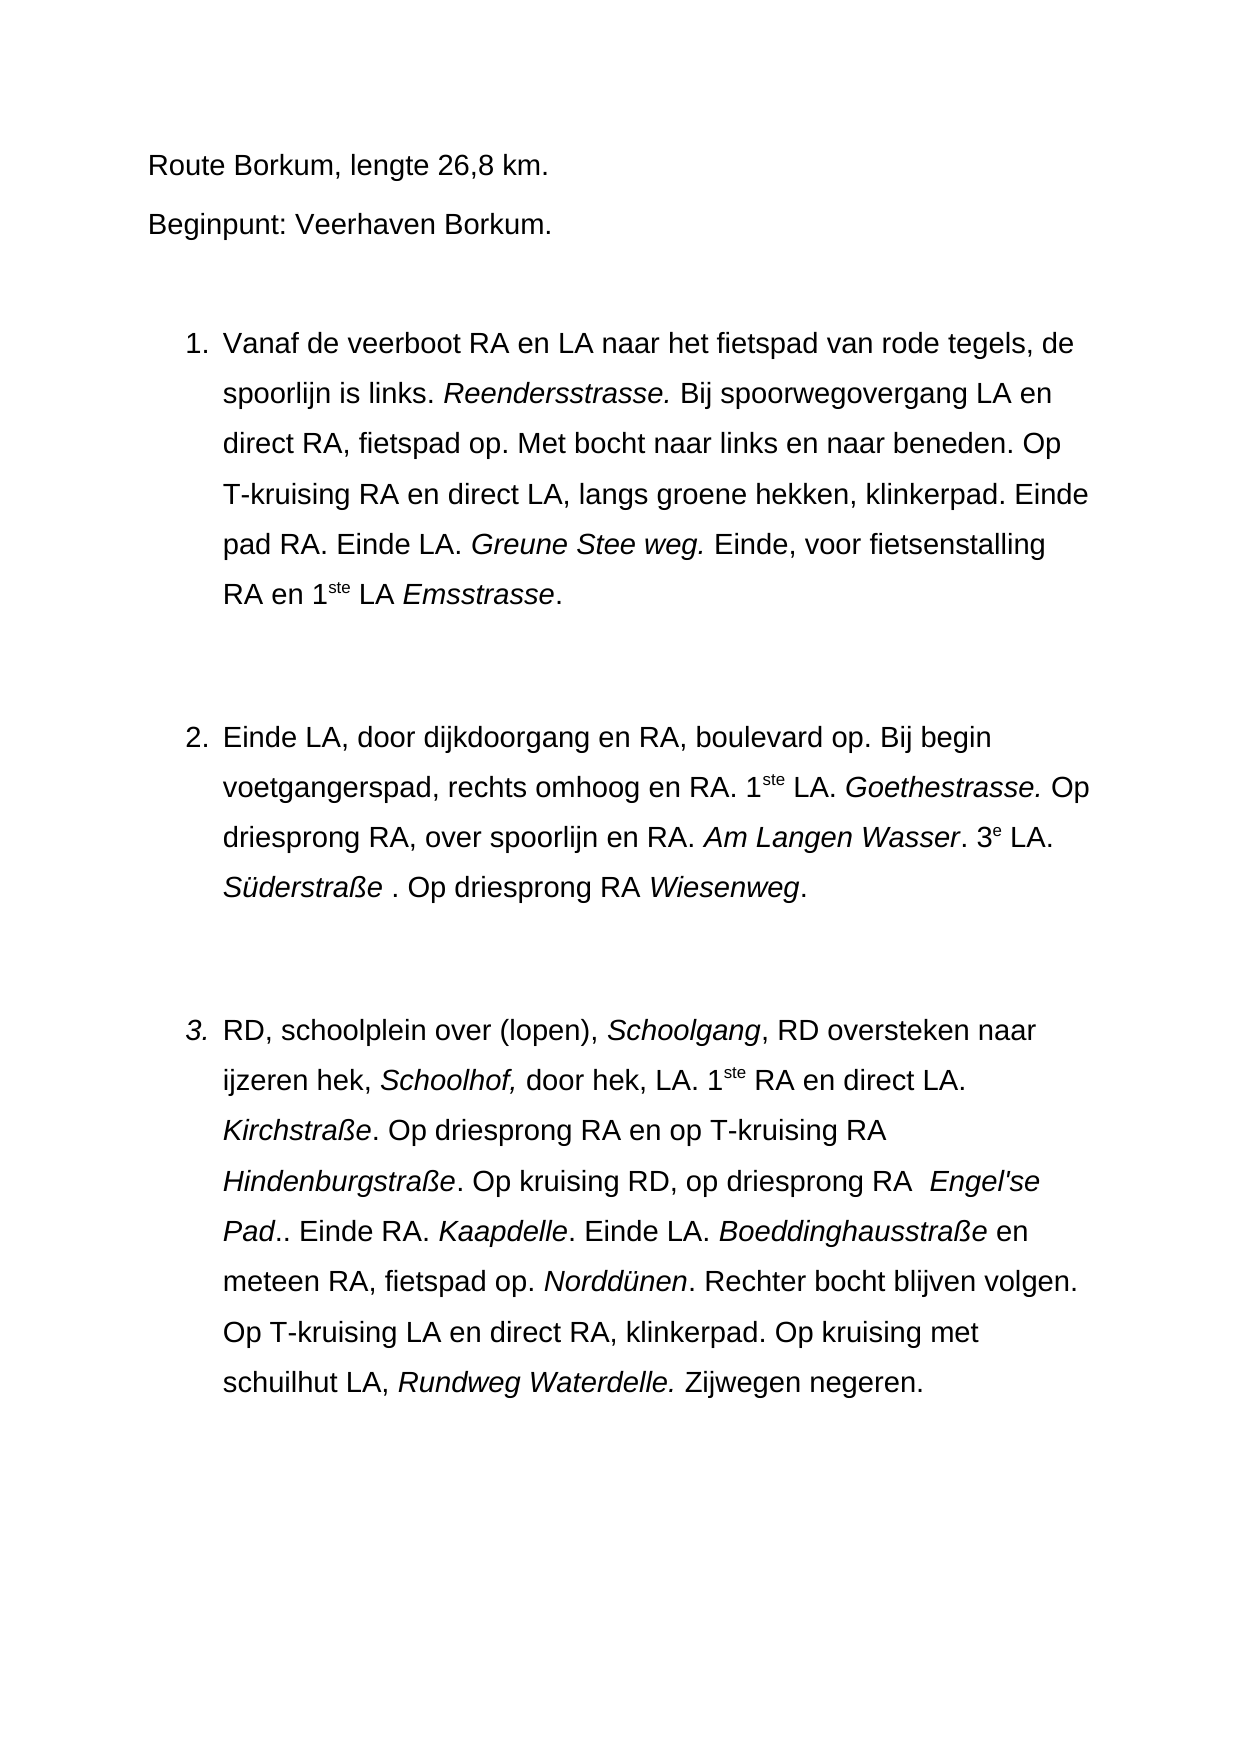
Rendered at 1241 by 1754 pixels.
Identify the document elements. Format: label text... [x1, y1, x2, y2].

list Einde LA, door dijkdoorgang en RA, boulevard op. Bij begin voetgangerspad, rechts omhoog en RA. 1ste LA. Goethestrasse. Op driesprong RA, over spoorlijn en RA. Am Langen Wasser. 3e LA. Süderstraße . Op driesprong RA Wiesenweg. [185, 719, 1093, 904]
list Vanaf de veerboot RA en LA naar het fietspad van rode tegels, de spoorlijn is links. Reendersstrasse. Bij spoorwegovergang LA en direct RA, fietspad op. Met bocht naar links en naar beneden. Op T-kruising RA en direct LA, langs groene hekken, klinkerpad. Einde pad RA. Einde LA. Greune Stee weg. Einde, voor fietsenstalling RA en 1ste LA Emsstrasse. [185, 326, 1093, 611]
list RD, schoolplein over (lopen), Schoolgang, RD oversteken naar ijzeren hek, Schoolhof, door hek, LA. 1ste RA en direct LA. Kirchstraße. Op driesprong RA en op T-kruising RA Hindenburgstraße. Op kruising RD, op driesprong RA Engel'se Pad.. Einde RA. Kaapdelle. Einde LA. Boeddinghausstraße en meteen RA, fietspad op. Norddünen. Rechter bocht blijven volgen. Op T-kruising LA en direct RA, klinkerpad. Op kruising met schuilhut LA, Rundweg Waterdelle. Zijwegen negeren. [185, 1013, 1093, 1398]
text Route Borkum, lengte 26,8 km. [148, 148, 1093, 181]
text Beginpunt: Veerhaven Borkum. [148, 207, 1093, 241]
